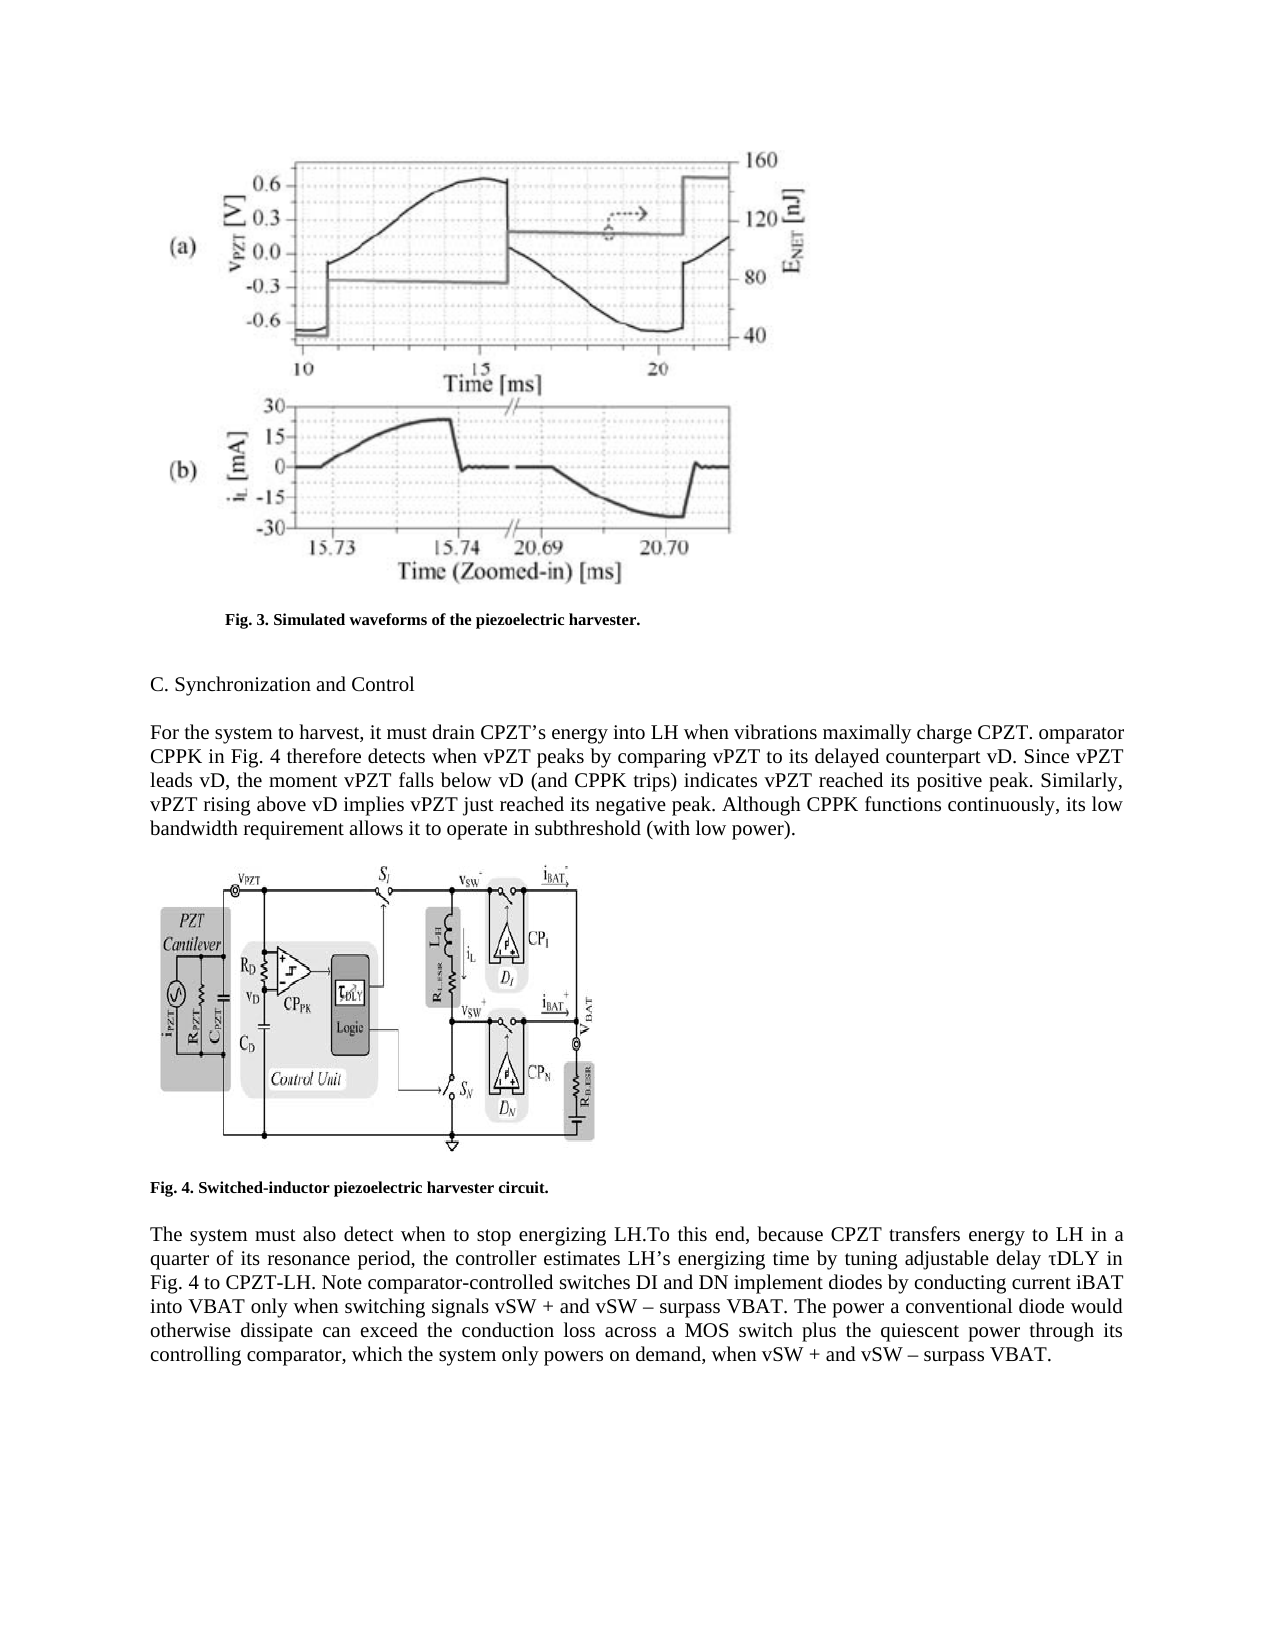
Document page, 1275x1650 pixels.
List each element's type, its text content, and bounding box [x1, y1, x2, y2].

text Fig. 3. Simulated waveforms of the piezoelectric harvester. [150, 609, 1125, 628]
text C. Synchronization and Control [150, 672, 1125, 696]
text The system must also detect when to stop energizing LH.To this end, because CPZT transfers energy to LH in a quarter of its resonance period, the controller estimates LH’s energizing time by tuning adjustable delay τDLY in Fig. 4 to CPZT-LH. Note comparator-controlled switches DI and DN implement diodes by conducting current iBAT into VBAT only when switching signals vSW + and vSW – surpass VBAT. The power a conventional diode would otherwise dissipate can exceed the conduction loss across a MOS switch plus the quiescent power through its controlling comparator, which the system only powers on demand, when vSW + and vSW – surpass VBAT. [150, 1222, 1125, 1366]
text For the system to harvest, it must drain CPZT’s energy into LH when vibrations maximally charge CPZT. omparator CPPK in Fig. 4 therefore detects when vPZT peaks by comparing vPZT to its delayed counterpart vD. Since vPZT leads vD, the moment vPZT falls below vD (and CPPK trips) indicates vPZT reached its positive peak. Similarly, vPZT rising above vD implies vPZT just reached its negative peak. Although CPPK functions continuously, its low bandwidth requirement allows it to operate in subthreshold (with low power). [150, 720, 1125, 840]
text Fig. 4. Switched-inductor piezoelectric harvester circuit. [150, 1178, 1125, 1197]
